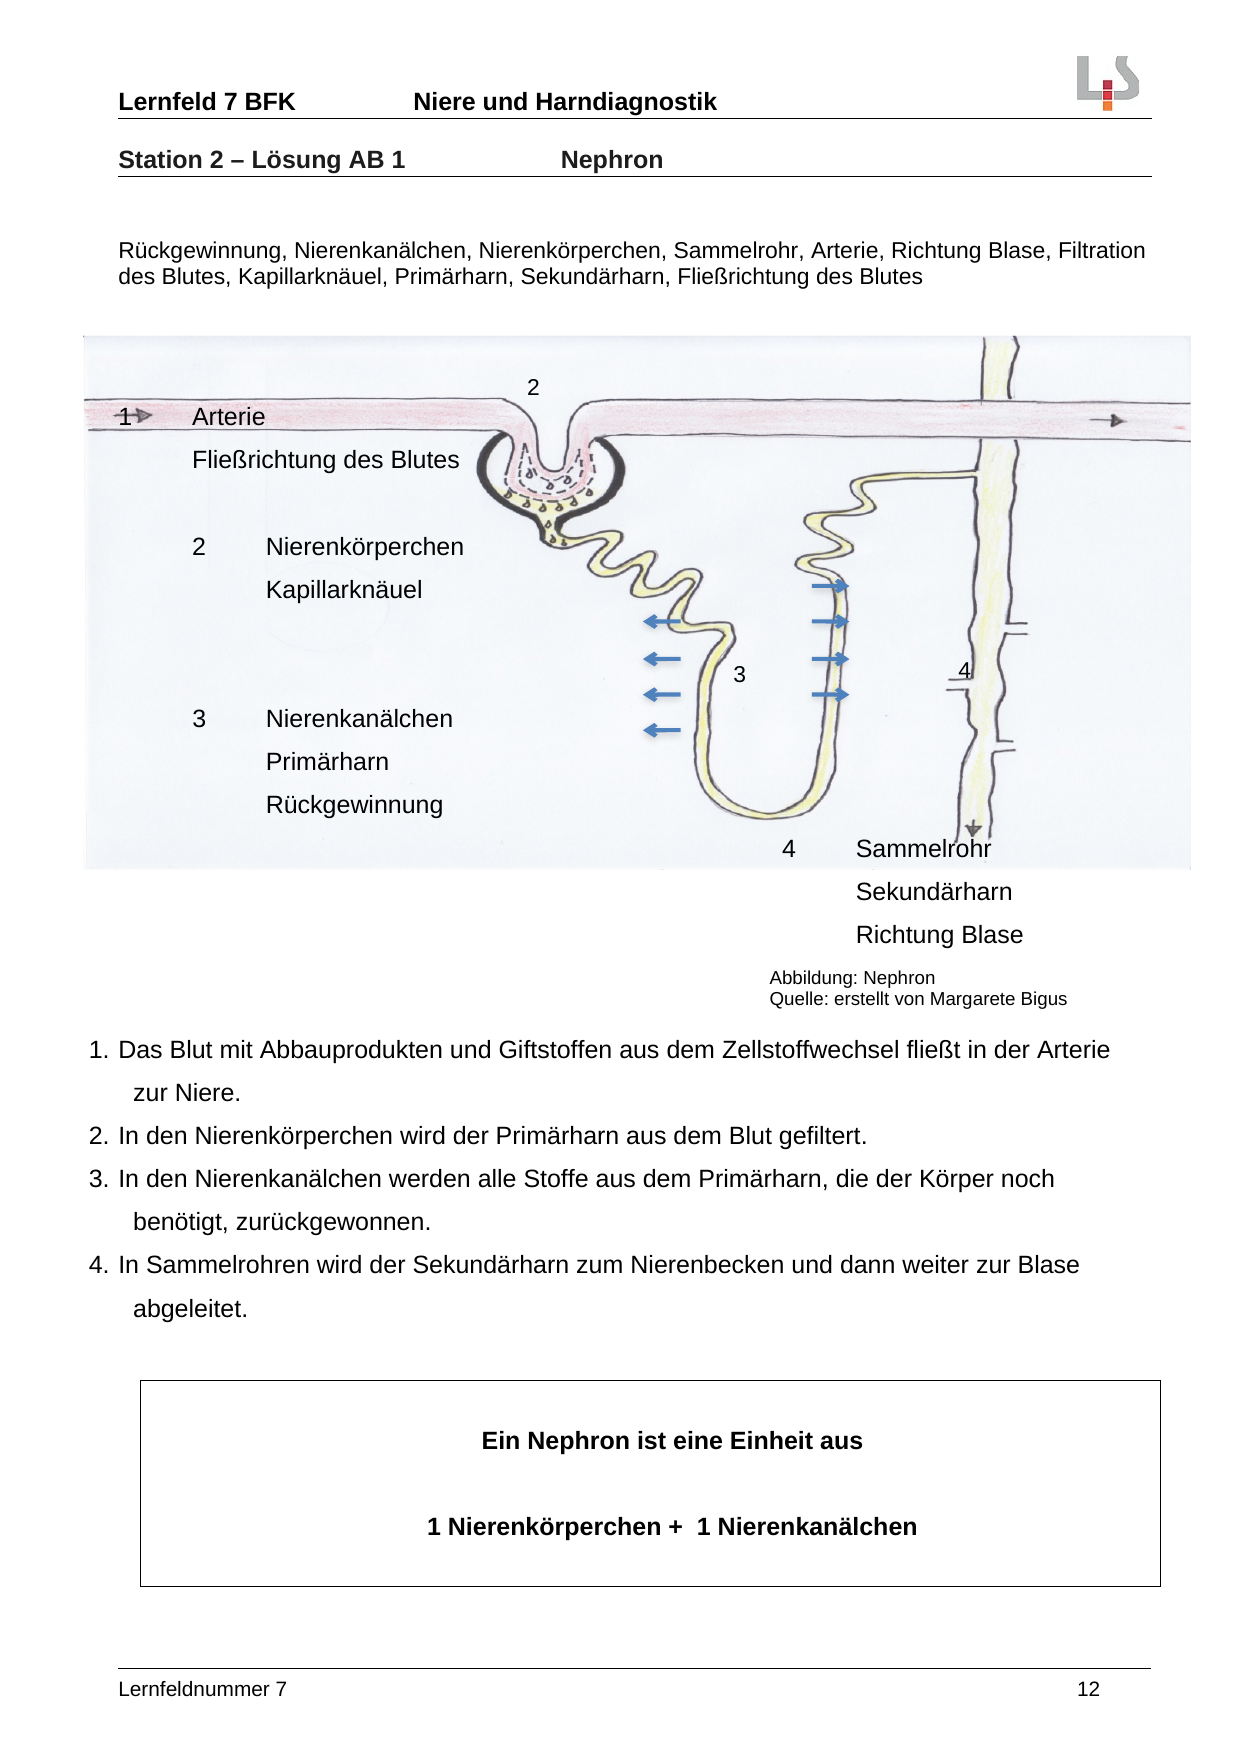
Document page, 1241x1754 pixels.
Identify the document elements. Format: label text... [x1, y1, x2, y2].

list Ein Nephron ist eine Einheit aus [141, 1423, 1160, 1455]
list 2 Nierenkörperchen [118, 532, 1152, 560]
list Primärharn [192, 747, 1152, 776]
list In den Nierenkanälchen werden alle Stoffe aus dem Primärharn, die der Körper noch benötigt, zurückgewonnen. [88, 1164, 1152, 1236]
text Station 2 – Lösung AB 1 Nephron [118, 145, 1152, 176]
list In den Nierenkörperchen wird der Primärharn aus dem Blut gefiltert. [88, 1121, 1152, 1150]
list Richtung Blase [192, 920, 1152, 948]
picture [1076, 52, 1140, 111]
text Rückgewinnung, Nierenkanälchen, Nierenkörperchen, Sammelrohr, Arterie, Richtung Blase, Filtration des Blutes, Kapillarknäuel, Primärharn, Sekundärharn, Fließrichtung des Blutes [118, 237, 1152, 290]
list 1 Arterie [118, 402, 1152, 431]
list Fließrichtung des Blutes [118, 445, 1152, 474]
list Das Blut mit Abbauprodukten und Giftstoffen aus dem Zellstoffwechsel fließt in der Arterie zur Niere. [88, 1035, 1152, 1107]
list Kapillarknäuel [192, 575, 1152, 603]
list Rückgewinnung [192, 790, 1152, 819]
list 1 Nierenkörperchen + 1 Nierenkanälchen [141, 1466, 1160, 1541]
list In Sammelrohren wird der Sekundärharn zum Nierenbecken und dann weiter zur Blase abgeleitet. [88, 1250, 1152, 1322]
list Sekundärharn [192, 877, 1152, 905]
list 4 Sammelrohr [192, 833, 1152, 862]
list 3 Nierenkanälchen [192, 704, 1152, 733]
picture [84, 336, 1190, 870]
